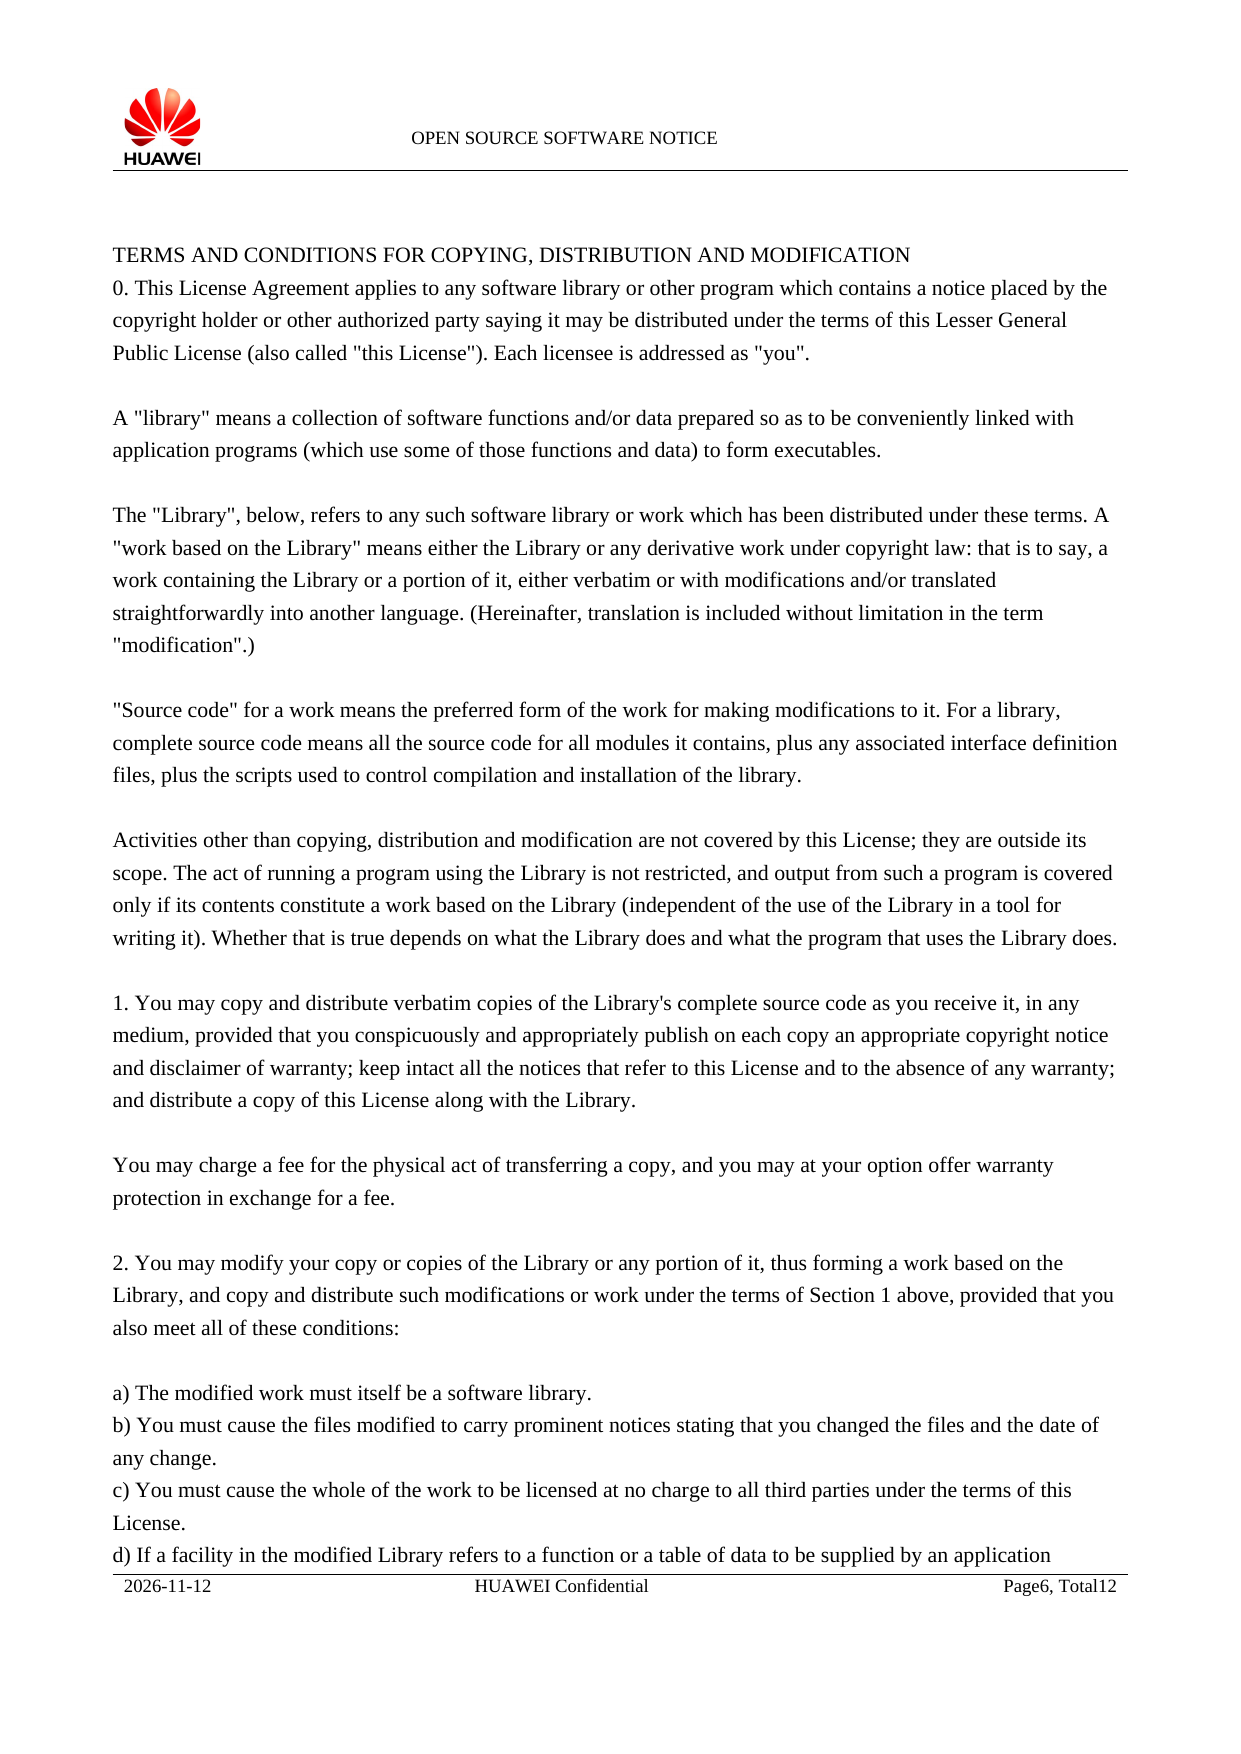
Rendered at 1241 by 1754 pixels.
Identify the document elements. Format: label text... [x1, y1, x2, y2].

picture [124, 88, 201, 165]
